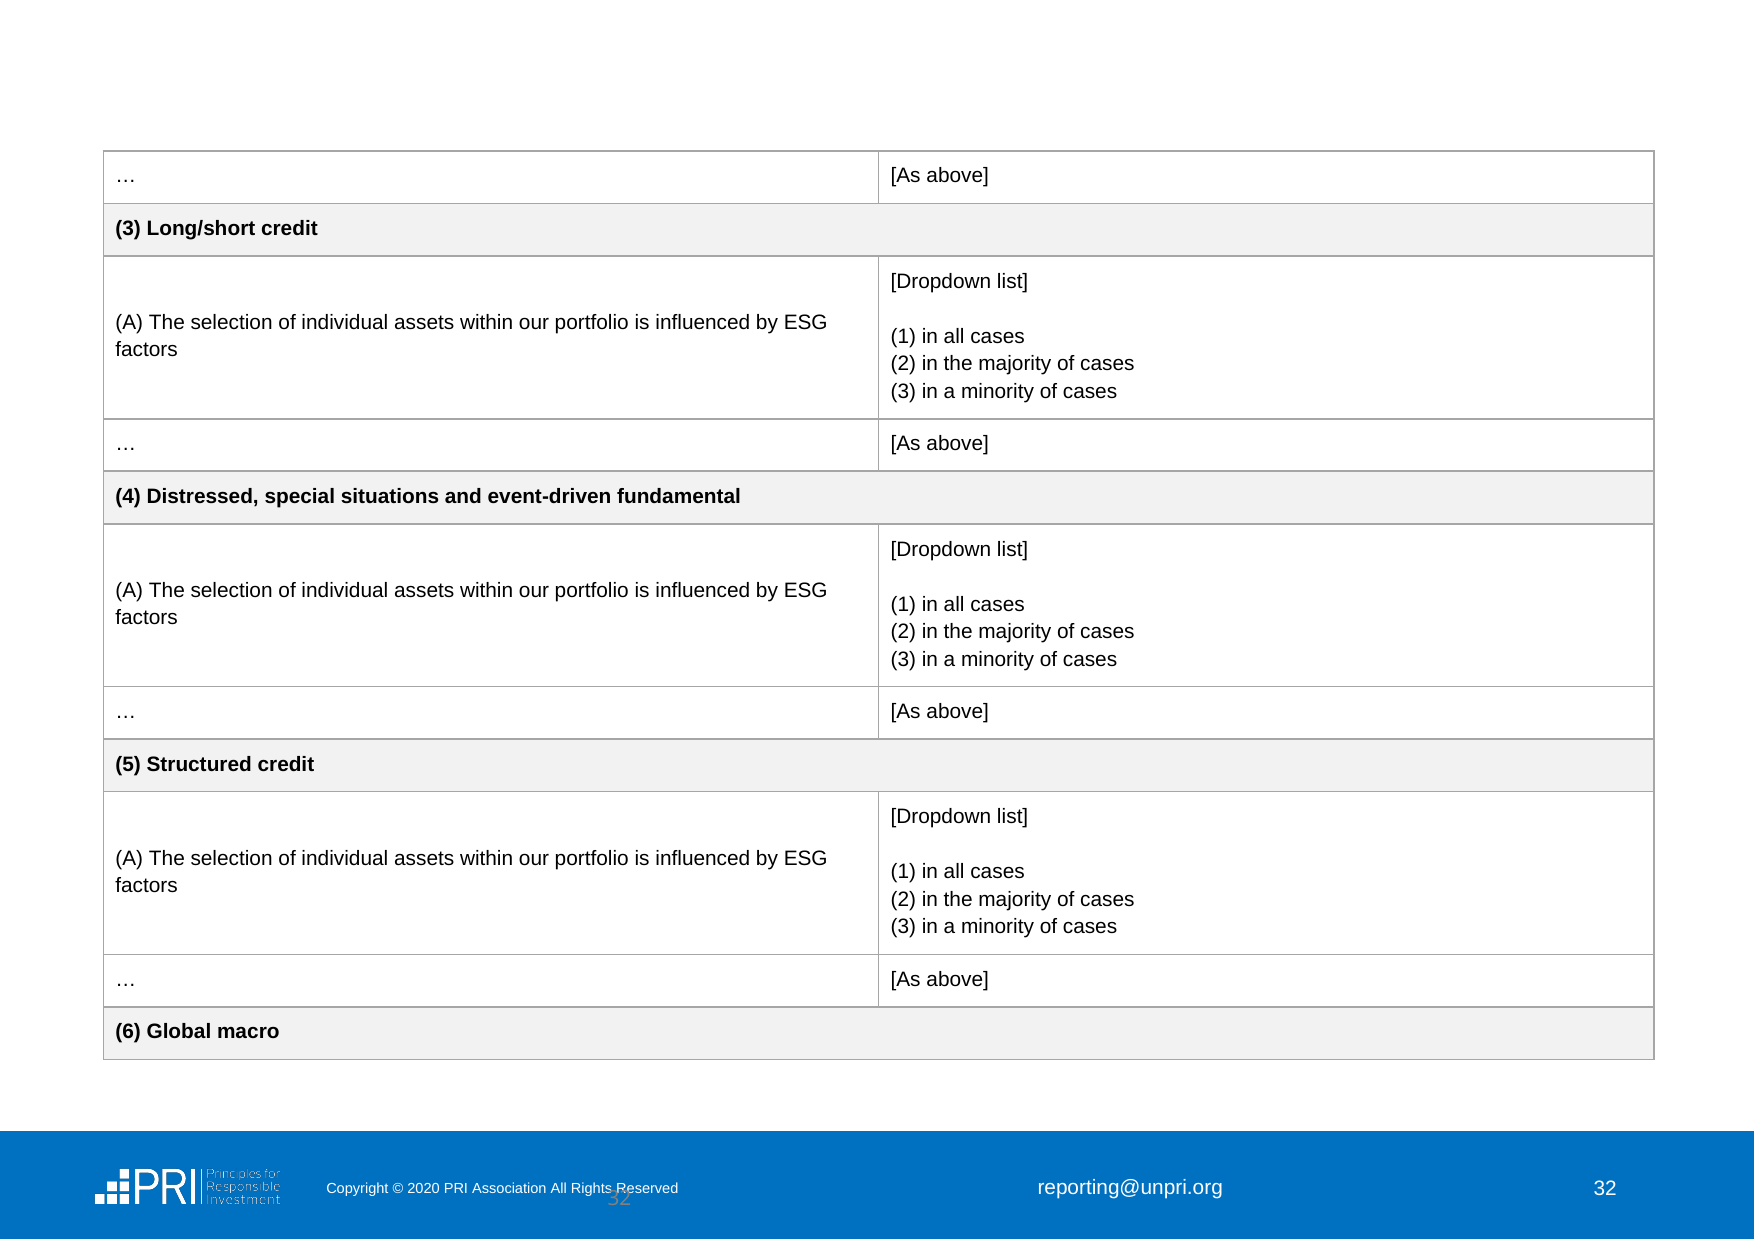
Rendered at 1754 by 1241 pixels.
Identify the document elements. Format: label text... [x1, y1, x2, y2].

table_cell [As above] [879, 420, 1653, 470]
table_cell … [104, 955, 878, 1006]
table_cell … [104, 420, 878, 470]
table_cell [879, 257, 1653, 418]
table_cell … [104, 687, 878, 738]
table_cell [879, 792, 1653, 953]
table_cell [Dropdown list] (1) in all cases (2) in the majority of cases (3) in a minority of cases [879, 525, 1653, 686]
table_cell (3) Long/short credit [104, 204, 1653, 255]
table_cell [As above] [879, 152, 1653, 203]
table_cell (A) The selection of individual assets within our portfolio is influenced by ESG factors [104, 525, 878, 686]
table_cell [As above] [879, 687, 1653, 738]
table_cell (4) Distressed, special situations and event-driven fundamental [104, 472, 1653, 523]
table_cell (5) Structured credit [104, 740, 1653, 791]
table_cell [As above] [879, 955, 1653, 1006]
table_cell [104, 257, 878, 418]
table_cell … [104, 152, 878, 203]
picture [92, 1166, 282, 1207]
table_cell (6) Global macro [104, 1008, 1653, 1059]
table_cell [104, 792, 878, 953]
